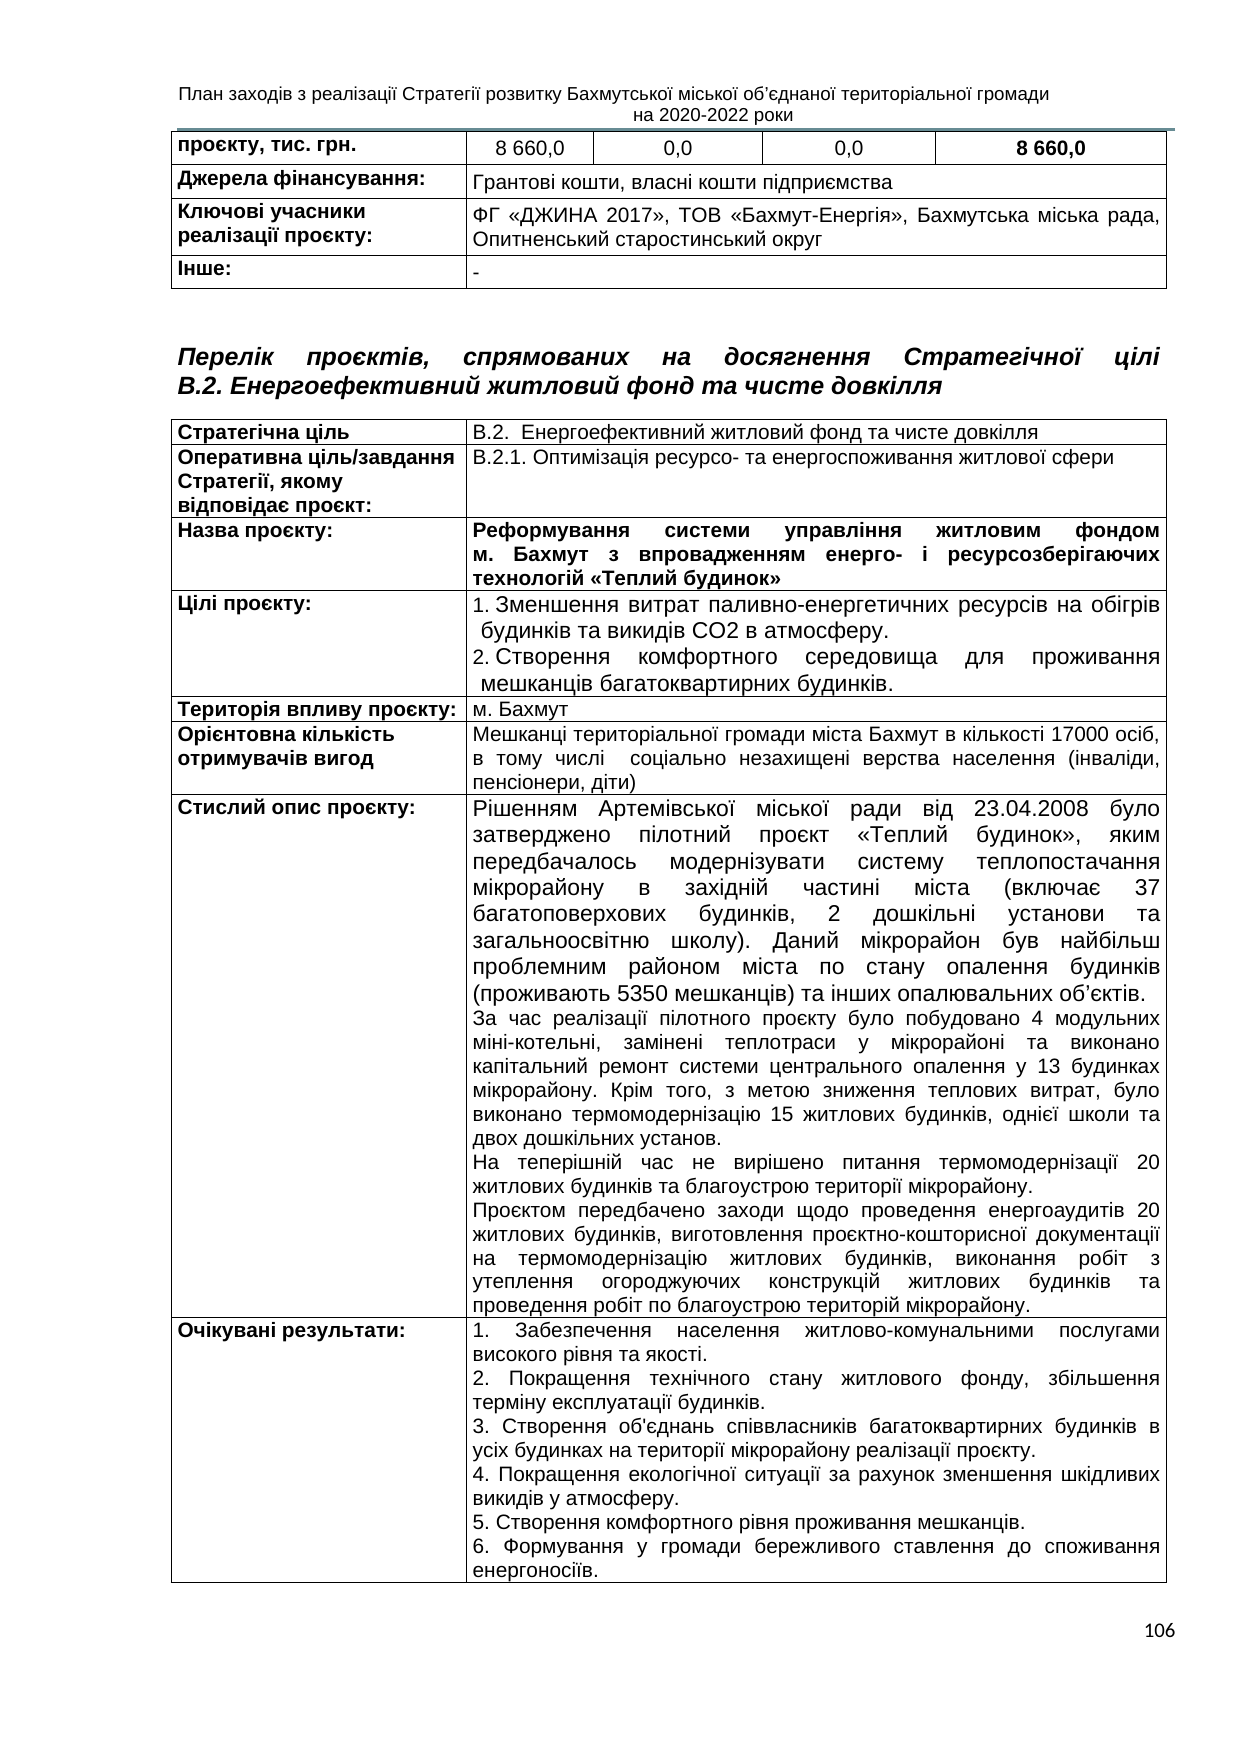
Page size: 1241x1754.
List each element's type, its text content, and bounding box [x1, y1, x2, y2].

table_cell Орієнтовна кількість отримувачів вигод [172, 722, 466, 794]
table_header Стратегічна ціль [172, 420, 466, 444]
text Перелік проєктів, спрямованих на досягнення Стратегічної цілі В.2. Енергоефективний житловий фонд та чисте довкілля [177, 342, 1160, 399]
table_cell Зменшення витрат паливно-енергетичних ресурсів на обігрів будинків та викидів СО2 в атмосферу. Створення комфортного середовища для проживання мешканців багатоквартирних будинків. [467, 591, 1166, 696]
table_cell Рішенням Артемівської міської ради від 23.04.2008 було затверджено пілотний проєкт «Теплий будинок», яким передбачалось модернізувати систему теплопостачання мікрорайону в західній частині міста (включає 37 багатоповерхових будинків, 2 дошкільні установи та загальноосвітню школу). Даний мікрорайон був найбільш проблемним районом міста по стану опалення будинків (проживають 5350 мешканців) та інших опалювальних об’єктів. За час реалізації пілотного проєкту було побудовано 4 модульних міні-котельні, замінені теплотраси у мікрорайоні та виконано капітальний ремонт системи центрального опалення у 13 будинках мікрорайону. Крім того, з метою зниження теплових витрат, було виконано термомодернізацію 15 житлових будинків, однієї школи та двох дошкільних установ. На теперішній час не вирішено питання термомодернізації 20 житлових будинків та благоустрою території мікрорайону. Проєктом передбачено заходи щодо проведення енергоаудитів 20 житлових будинків, виготовлення проєктно-кошторисної документації на термомодернізацію житлових будинків, виконання робіт з утеплення огороджуючих конструкцій житлових будинків та проведення робіт по благоустрою територій мікрорайону. [467, 795, 1166, 1317]
table_cell Ключові учасники реалізації проєкту: [172, 199, 466, 255]
table_cell Мешканці територіальної громади міста Бахмут в кількості 17000 осіб, в тому числі соціально незахищені верства населення (інваліди, пенсіонери, діти) [467, 722, 1166, 794]
table_cell Реформування системи управління житловим фондом м. Бахмут з впровадженням енерго- і ресурсозберігаючих технологій «Теплий будинок» [467, 518, 1166, 589]
table_cell Інше: [172, 256, 466, 288]
table_cell Грантові кошти, власні кошти підприємства [467, 165, 1166, 198]
table_cell м. Бахмут [467, 697, 1166, 721]
table_cell Очікувані результати: [172, 1318, 466, 1582]
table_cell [172, 132, 466, 164]
table_cell Територія впливу проєкту: [172, 697, 466, 721]
table_cell ФГ «ДЖИНА 2017», ТОВ «Бахмут-Енергія», Бахмутська міська рада, Опитненський старостинський округ [467, 199, 1166, 255]
table_cell 1. Забезпечення населення житлово-комунальними послугами високого рівня та якості. 2. Покращення технічного стану житлового фонду, збільшення терміну експлуатації будинків. 3. Створення об'єднань співвласників багатоквартирних будинків в усіх будинках на території мікрорайону реалізації проєкту. 4. Покращення екологічної ситуації за рахунок зменшення шкідливих викидів у атмосферу. 5. Створення комфортного рівня проживання мешканців. 6. Формування у громади бережливого ставлення до споживання енергоносіїв. [467, 1318, 1166, 1582]
table_cell 8 660,0 [467, 132, 593, 164]
table_cell 0,0 [594, 132, 762, 164]
table_cell - [467, 256, 1166, 288]
table_cell Цілі проєкту: [172, 591, 466, 696]
table_cell Джерела фінансування: [172, 165, 466, 198]
table_cell 8 660,0 [936, 132, 1166, 164]
table_cell Оперативна ціль/завдання Стратегії, якому відповідає проєкт: [172, 445, 466, 517]
table_cell 0,0 [763, 132, 935, 164]
table_header В.2. Енергоефективний житловий фонд та чисте довкілля [467, 420, 1166, 444]
table_cell В.2.1. Оптимізація ресурсо- та енергоспоживання житлової сфери [467, 445, 1166, 517]
table_cell Стислий опис проєкту: [172, 795, 466, 1317]
table_cell Назва проєкту: [172, 518, 466, 589]
